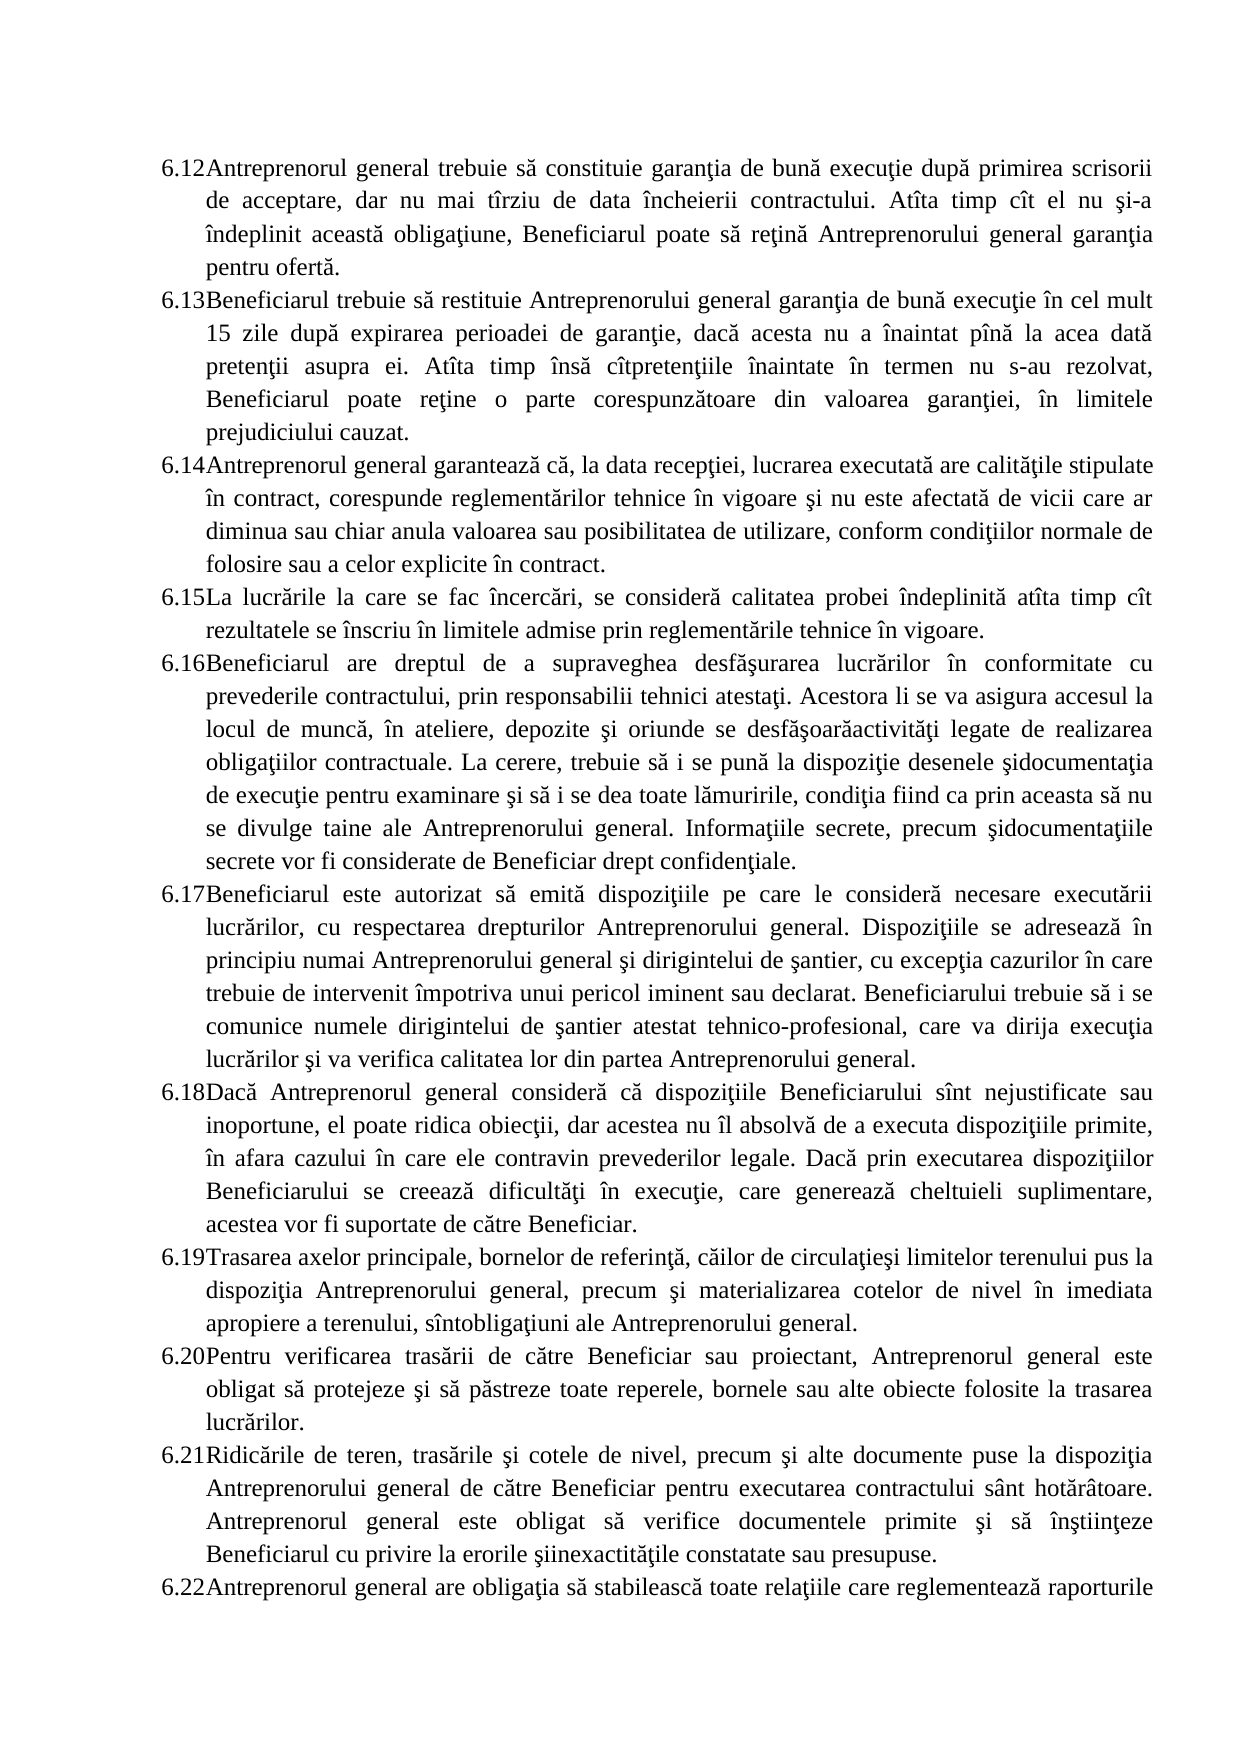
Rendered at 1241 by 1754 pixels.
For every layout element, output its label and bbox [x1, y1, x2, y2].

table_cell [150, 150, 1165, 1604]
